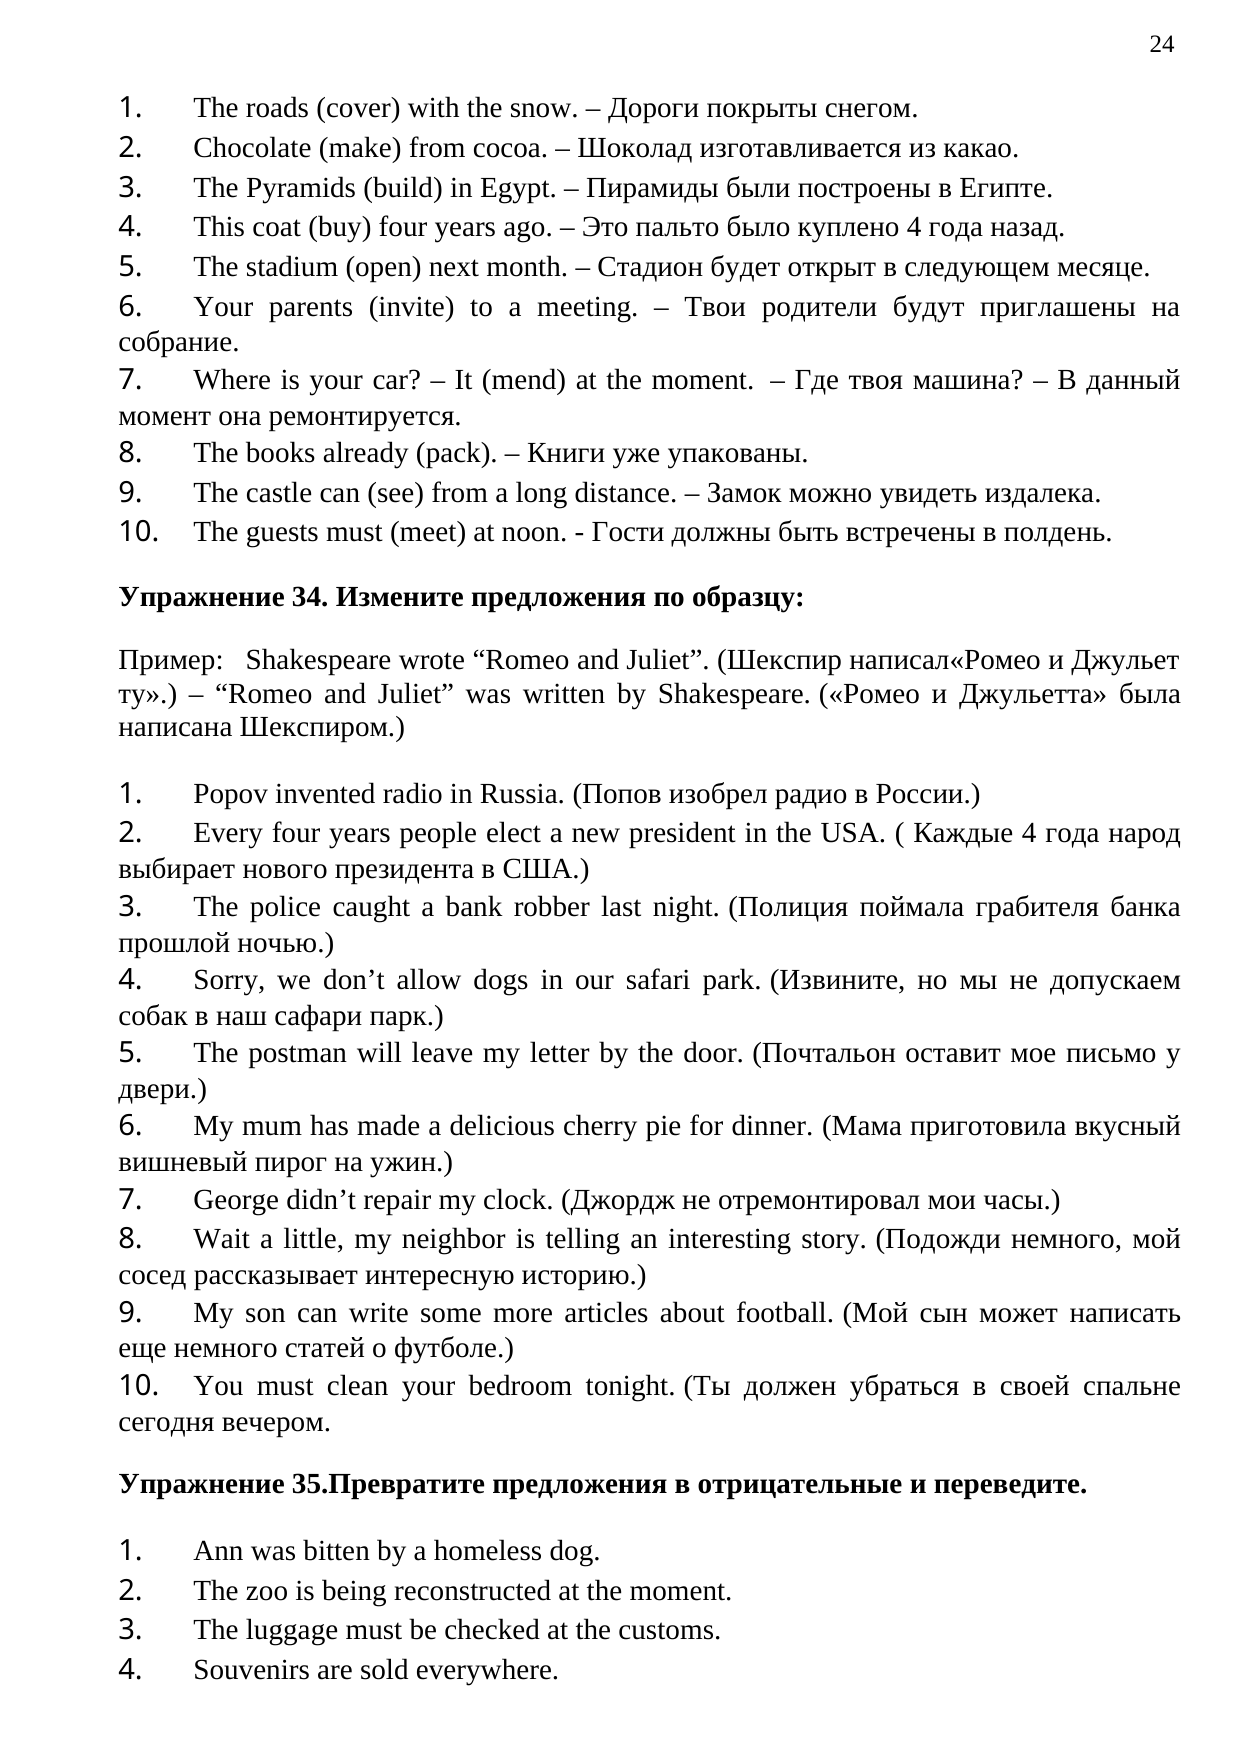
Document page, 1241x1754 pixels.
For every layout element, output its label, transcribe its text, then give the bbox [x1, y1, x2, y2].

list Wait a little, my neighbor is telling an interesting story. (Подожди немного, мой сосед рассказывает интересную историю.) [118, 1218, 1181, 1291]
list The postman will leave my letter by the door. (Почтальон оставит мое письмо у двери.) [118, 1031, 1181, 1105]
list Popov invented radio in Russia. (Попов изобрел радио в России.) [118, 772, 1181, 812]
list The books already (pack). – Книги уже упакованы. [118, 431, 1181, 471]
list Ann was bitten by a homeless dog. [118, 1529, 1181, 1569]
list Where is your car? – It (mend) at the moment. – Где твоя машина? – В данный момент она ремонтируется. [118, 358, 1181, 431]
list The luggage must be checked at the customs. [118, 1608, 1181, 1648]
list You must clean your bedroom tonight. (Ты должен убраться в своей спальне сегодня вечером. [118, 1364, 1181, 1437]
list George didn’t repair my clock. (Джордж не отремонтировал мои часы.) [118, 1178, 1181, 1218]
text Пример: Shakespeare wrote “Romeo and Juliet”. (Шекспир написал«Ромео и Джульетту».) – “Romeo and Juliet” was written by Shakespeare. («Ромео и Джульетта» была написана Шекспиром.) [118, 642, 1181, 743]
list The police caught a bank robber last night. (Полиция поймала грабителя банка прошлой ночью.) [118, 885, 1181, 958]
list This coat (buy) four years ago. – Это пальто было куплено 4 года назад. [118, 206, 1181, 245]
text Упражнение 34. Измените предложения по образцу: [118, 579, 1181, 613]
list My mum has made a delicious cherry pie for dinner. (Мама приготовила вкусный вишневый пирог на ужин.) [118, 1105, 1181, 1178]
list Chocolate (make) from cocoa. – Шоколад изготавливается из какао. [118, 126, 1181, 166]
list The Pyramids (build) in Egypt. – Пирамиды были построены в Египте. [118, 166, 1181, 206]
list The zoo is being reconstructed at the moment. [118, 1569, 1181, 1608]
list Every four years people elect a new president in the USA. ( Каждые 4 года народ выбирает нового президента в США.) [118, 812, 1181, 885]
list My son can write some more articles about football. (Мой сын может написать еще немного статей о футболе.) [118, 1291, 1181, 1364]
list Your parents (invite) to a meeting. – Твои родители будут приглашены на собрание. [118, 285, 1181, 358]
list Sorry, we don’t allow dogs in our safari park. (Извините, но мы не допускаем собак в наш сафари парк.) [118, 958, 1181, 1031]
list The roads (cover) with the snow. – Дороги покрыты снегом. [118, 86, 1181, 126]
list Souvenirs are sold everywhere. [118, 1648, 1181, 1688]
list The stadium (open) next month. – Стадион будет открыт в следующем месяце. [118, 245, 1181, 285]
text Упражнение 35.Превратите предложения в отрицательные и переведите. [118, 1466, 1181, 1500]
list The guests must (meet) at noon. - Гости должны быть встречены в полдень. [118, 511, 1181, 550]
list The castle can (see) from a long distance. – Замок можно увидеть издалека. [118, 471, 1181, 511]
